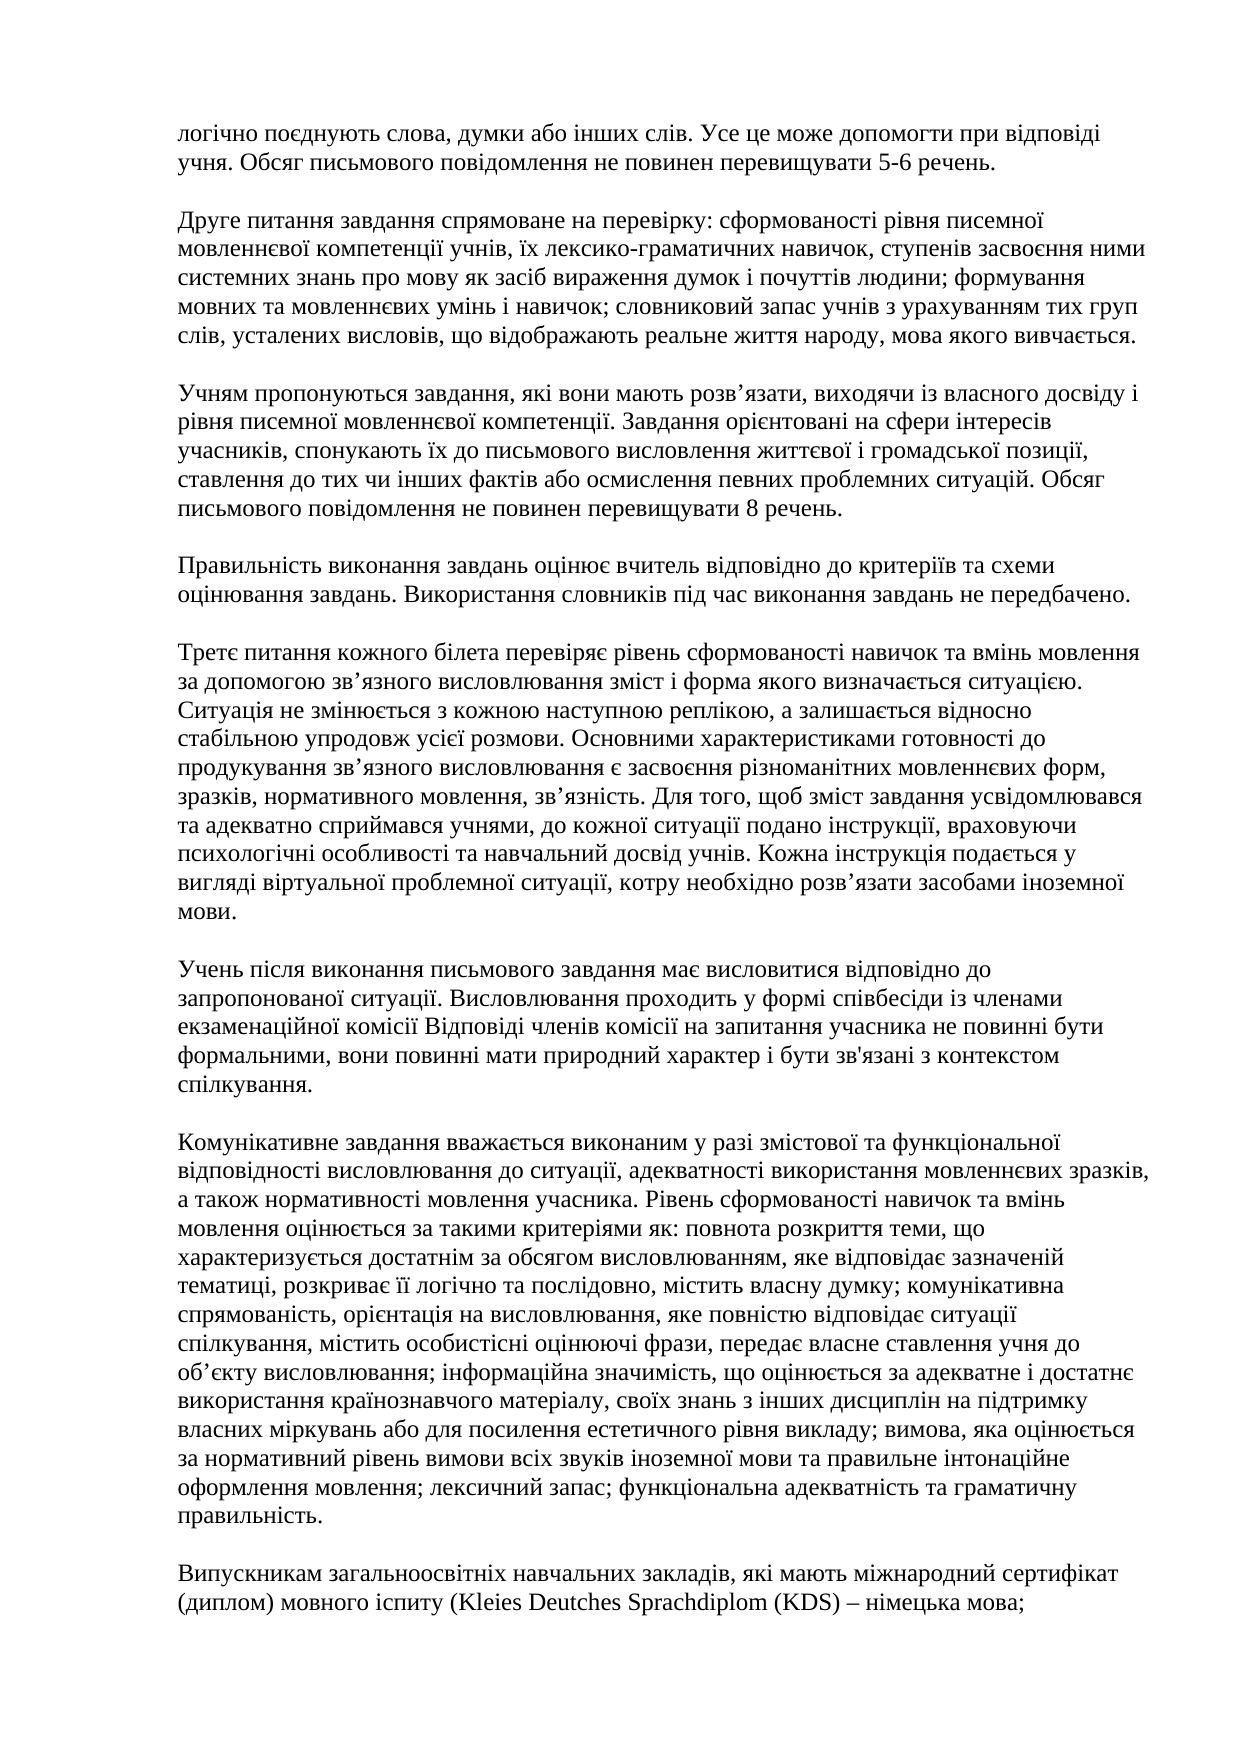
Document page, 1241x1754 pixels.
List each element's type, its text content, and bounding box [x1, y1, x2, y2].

text Друге питання завдання спрямоване на перевірку: сформованості рівня писемної мовленнєвої компетенції учнів, їх лексико-граматичних навичок, ступенів засвоєння ними системних знань про мову як засіб вираження думок і почуттів людини; формування мовних та мовленнєвих умінь і навичок; словниковий запас учнів з урахуванням тих груп слів, усталених висловів, що відображають реальне життя народу, мова якого вивчається. [177, 205, 1152, 348]
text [177, 118, 1152, 176]
text Правильність виконання завдань оцінює вчитель відповідно до критеріїв та схеми оцінювання завдань. Використання словників під час виконання завдань не передбачено. [177, 551, 1152, 608]
text Комунікативне завдання вважається виконаним у разі змістової та функціональної відповідності висловлювання до ситуації, адекватності використання мовленнєвих зразків, а також нормативності мовлення учасника. Рівень сформованості навичок та вмінь мовлення оцінюється за такими критеріями як: повнота розкриття теми, що характеризується достатнім за обсягом висловлюванням, яке відповідає зазначеній тематиці, розкриває її логічно та послідовно, містить власну думку; комунікативна спрямованість, орієнтація на висловлювання, яке повністю відповідає ситуації спілкування, містить особистісні оцінюючі фрази, передає власне ставлення учня до об’єкту висловлювання; інформаційна значимість, що оцінюється за адекватне і достатнє використання країнознавчого матеріалу, своїх знань з інших дисциплін на підтримку власних міркувань або для посилення естетичного рівня викладу; вимова, яка оцінюється за нормативний рівень вимови всіх звуків іноземної мови та правильне інтонаційне оформлення мовлення; лексичний запас; функціональна адекватність та граматичну правильність. [177, 1127, 1152, 1529]
text Учням пропонуються завдання, які вони мають розв’язати, виходячи із власного досвіду і рівня писемної мовленнєвої компетенції. Завдання орієнтовані на сфери інтересів учасників, спонукають їх до письмового висловлення життєвої і громадської позиції, ставлення до тих чи інших фактів або осмислення певних проблемних ситуацій. Обсяг письмового повідомлення не повинен перевищувати 8 речень. [177, 378, 1152, 521]
text Третє питання кожного білета перевіряє рівень сформованості навичок та вмінь мовлення за допомогою зв’язного висловлювання зміст і форма якого визначається ситуацією. Ситуація не змінюється з кожною наступною реплікою, а залишається відносно стабільною упродовж усієї розмови. Основними характеристиками готовності до продукування зв’язного висловлювання є засвоєння різноманітних мовленнєвих форм, зразків, нормативного мовлення, зв’язність. Для того, щоб зміст завдання усвідомлювався та адекватно сприймався учнями, до кожної ситуації подано інструкції, враховуючи психологічні особливості та навчальний досвід учнів. Кожна інструкція подається у вигляді віртуальної проблемної ситуації, котру необхідно розв’язати засобами іноземної мови. [177, 637, 1152, 925]
text Учень після виконання письмового завдання має висловитися відповідно до запропонованої ситуації. Висловлювання проходить у формі співбесіди із членами екзаменаційної комісії Відповіді членів комісії на запитання учасника не повинні бути формальними, вони повинні мати природний характер і бути зв'язані з контекстом спілкування. [177, 954, 1152, 1098]
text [177, 1558, 1152, 1616]
